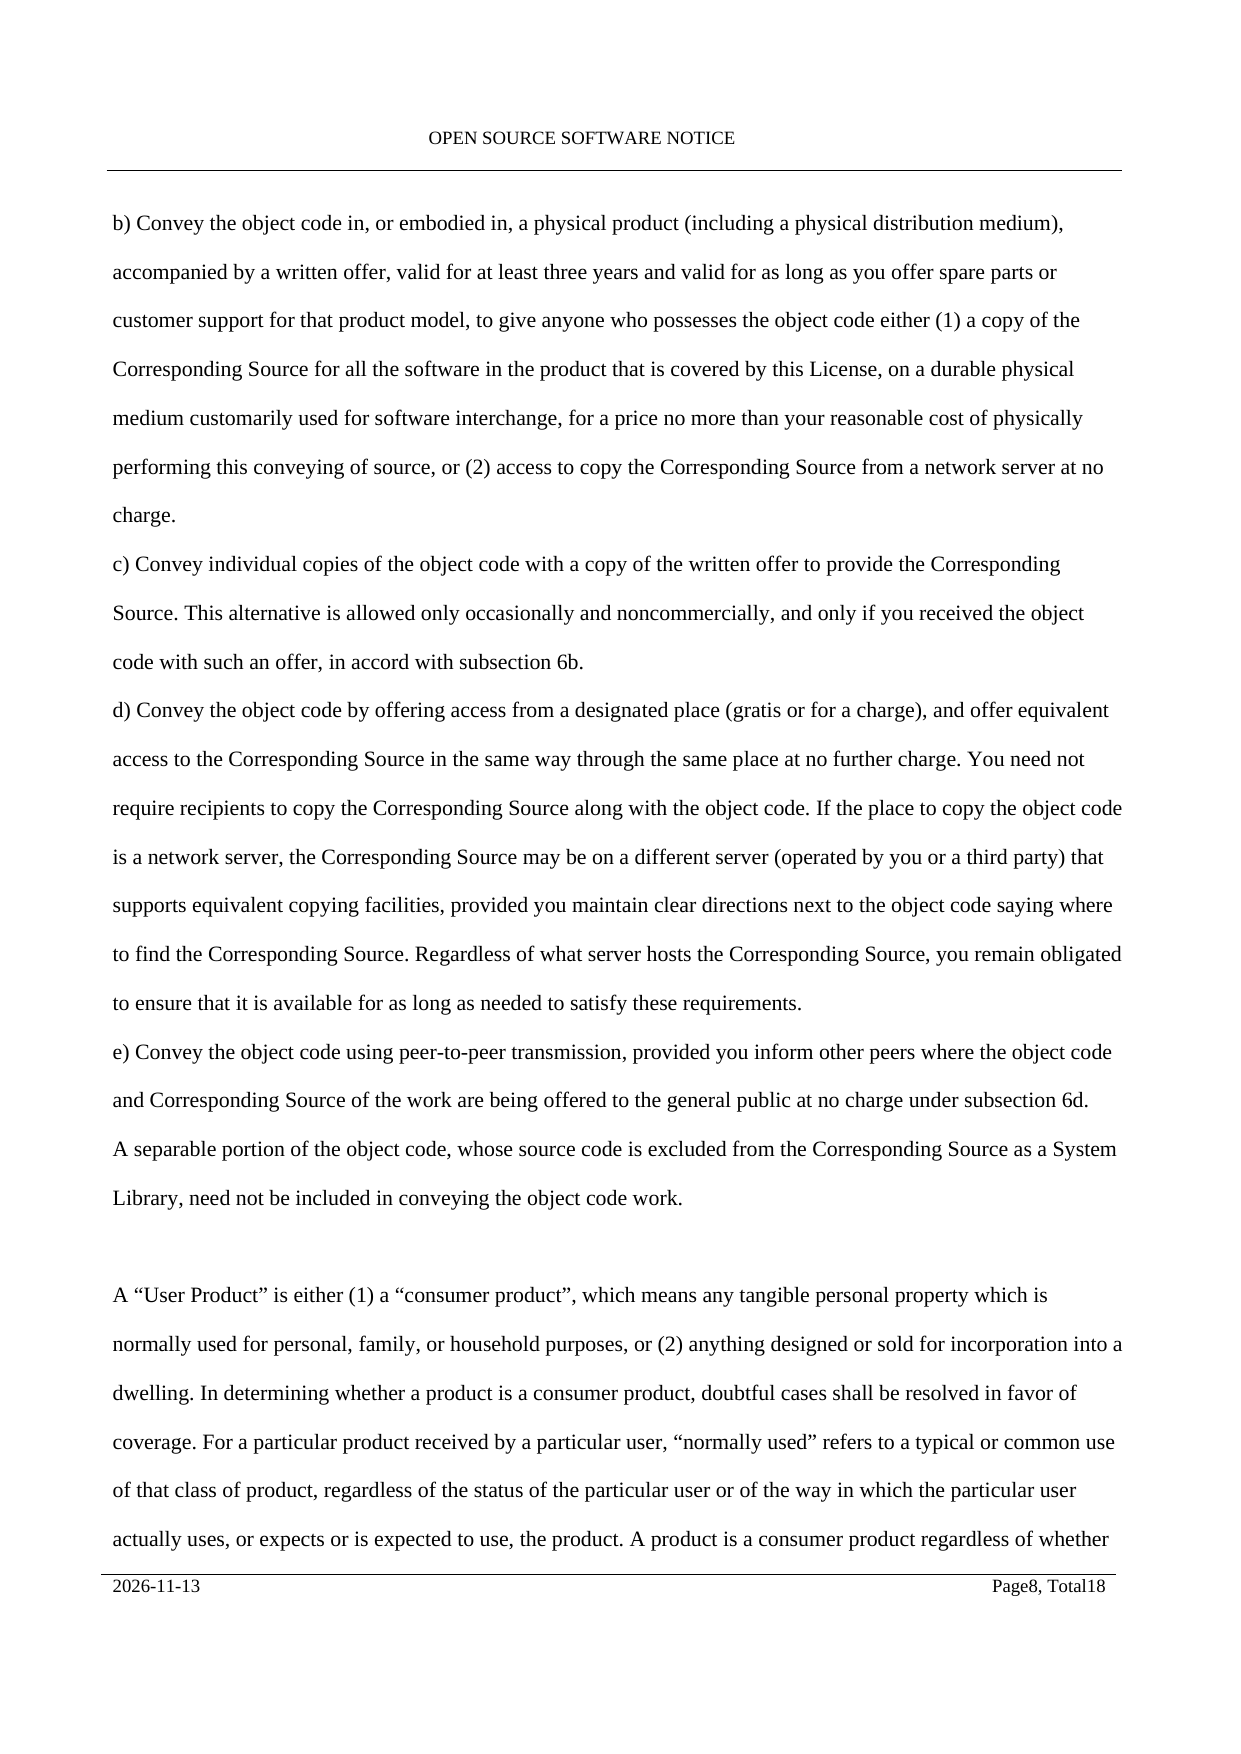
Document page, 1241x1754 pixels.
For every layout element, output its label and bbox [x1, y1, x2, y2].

text [112, 206, 1128, 1555]
